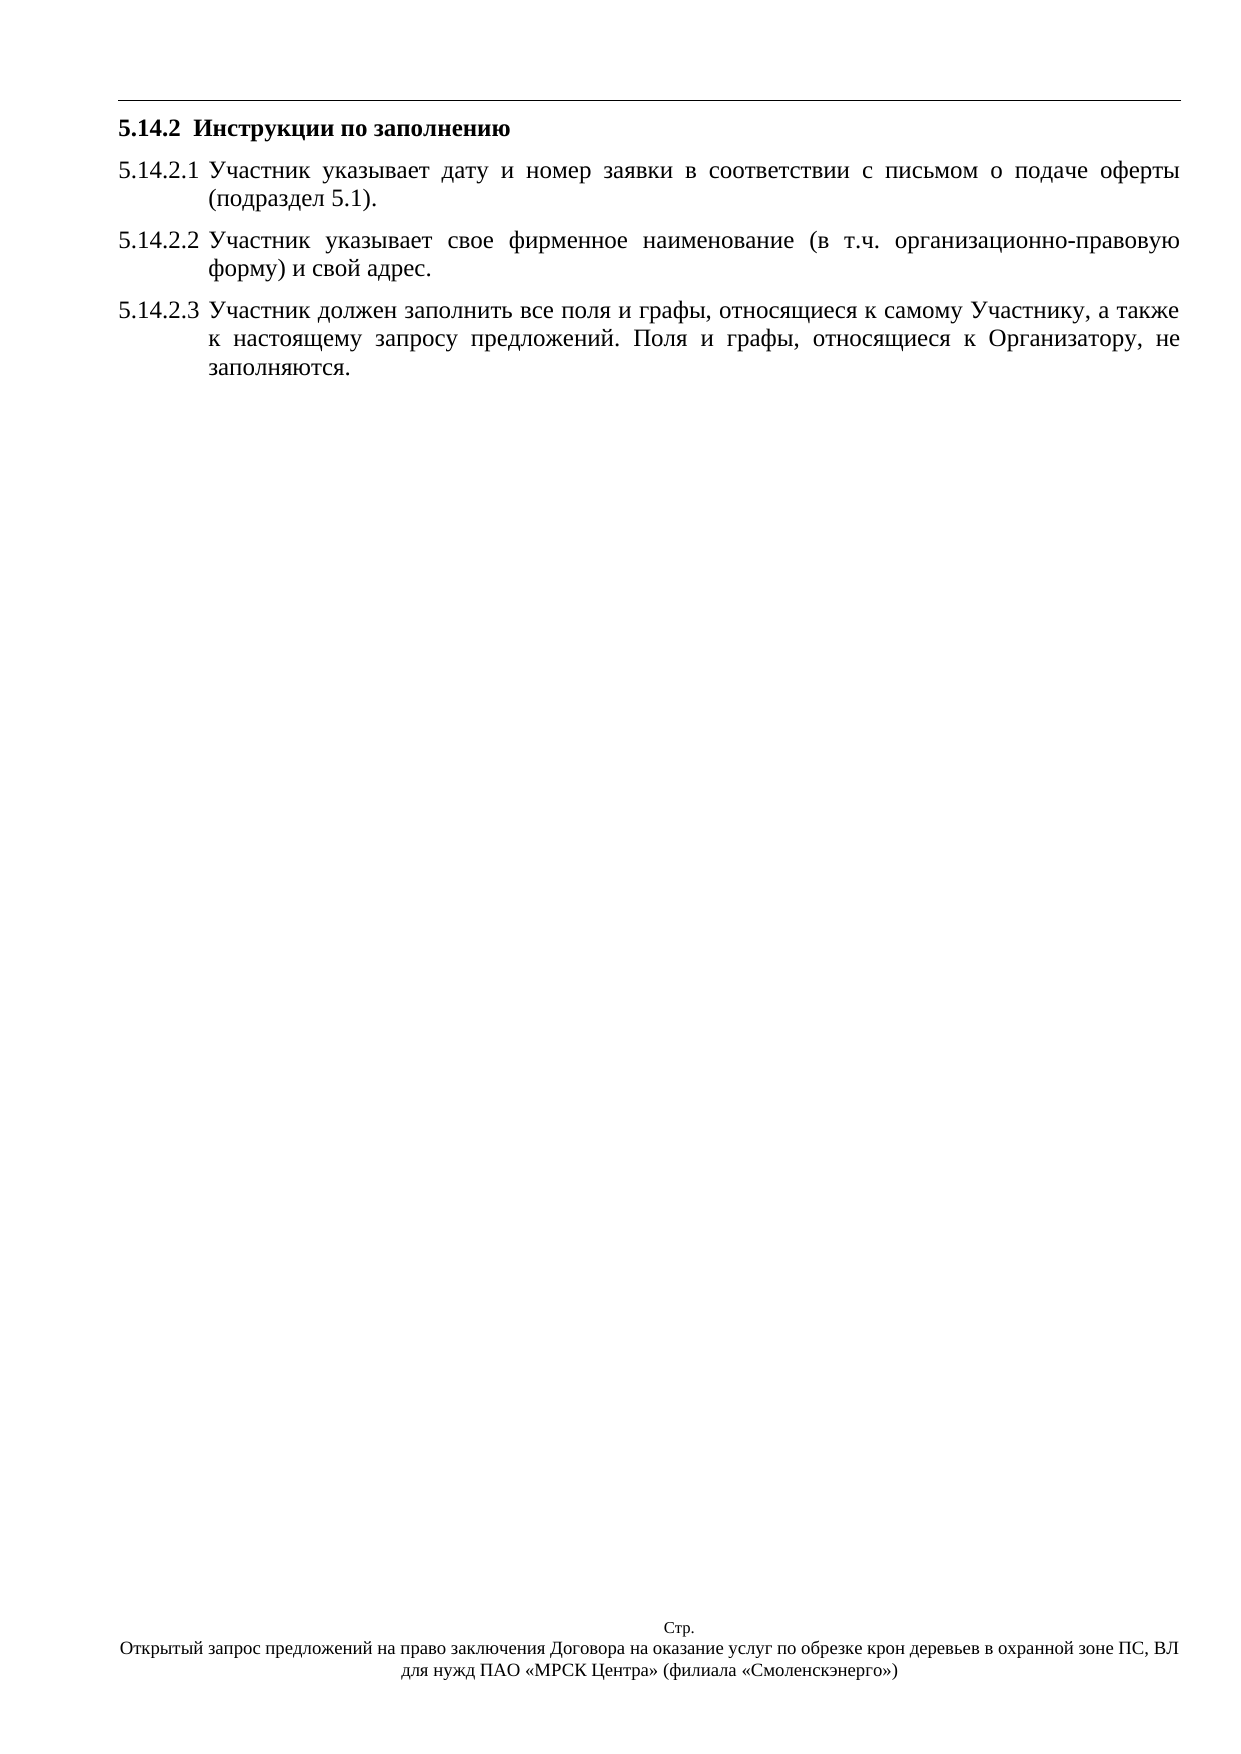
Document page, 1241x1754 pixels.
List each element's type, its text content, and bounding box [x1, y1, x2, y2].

list Участник указывает дату и номер заявки в соответствии с письмом о подаче оферты (подраздел 5.1). [118, 155, 1181, 212]
list Участник указывает свое фирменное наименование (в т.ч. организационно-правовую форму) и свой адрес. [118, 225, 1181, 282]
subtitle Инструкции по заполнению [118, 113, 1181, 142]
list Участник должен заполнить все поля и графы, относящиеся к самому Участнику, а также к настоящему запросу предложений. Поля и графы, относящиеся к Организатору, не заполняются. [118, 295, 1181, 381]
